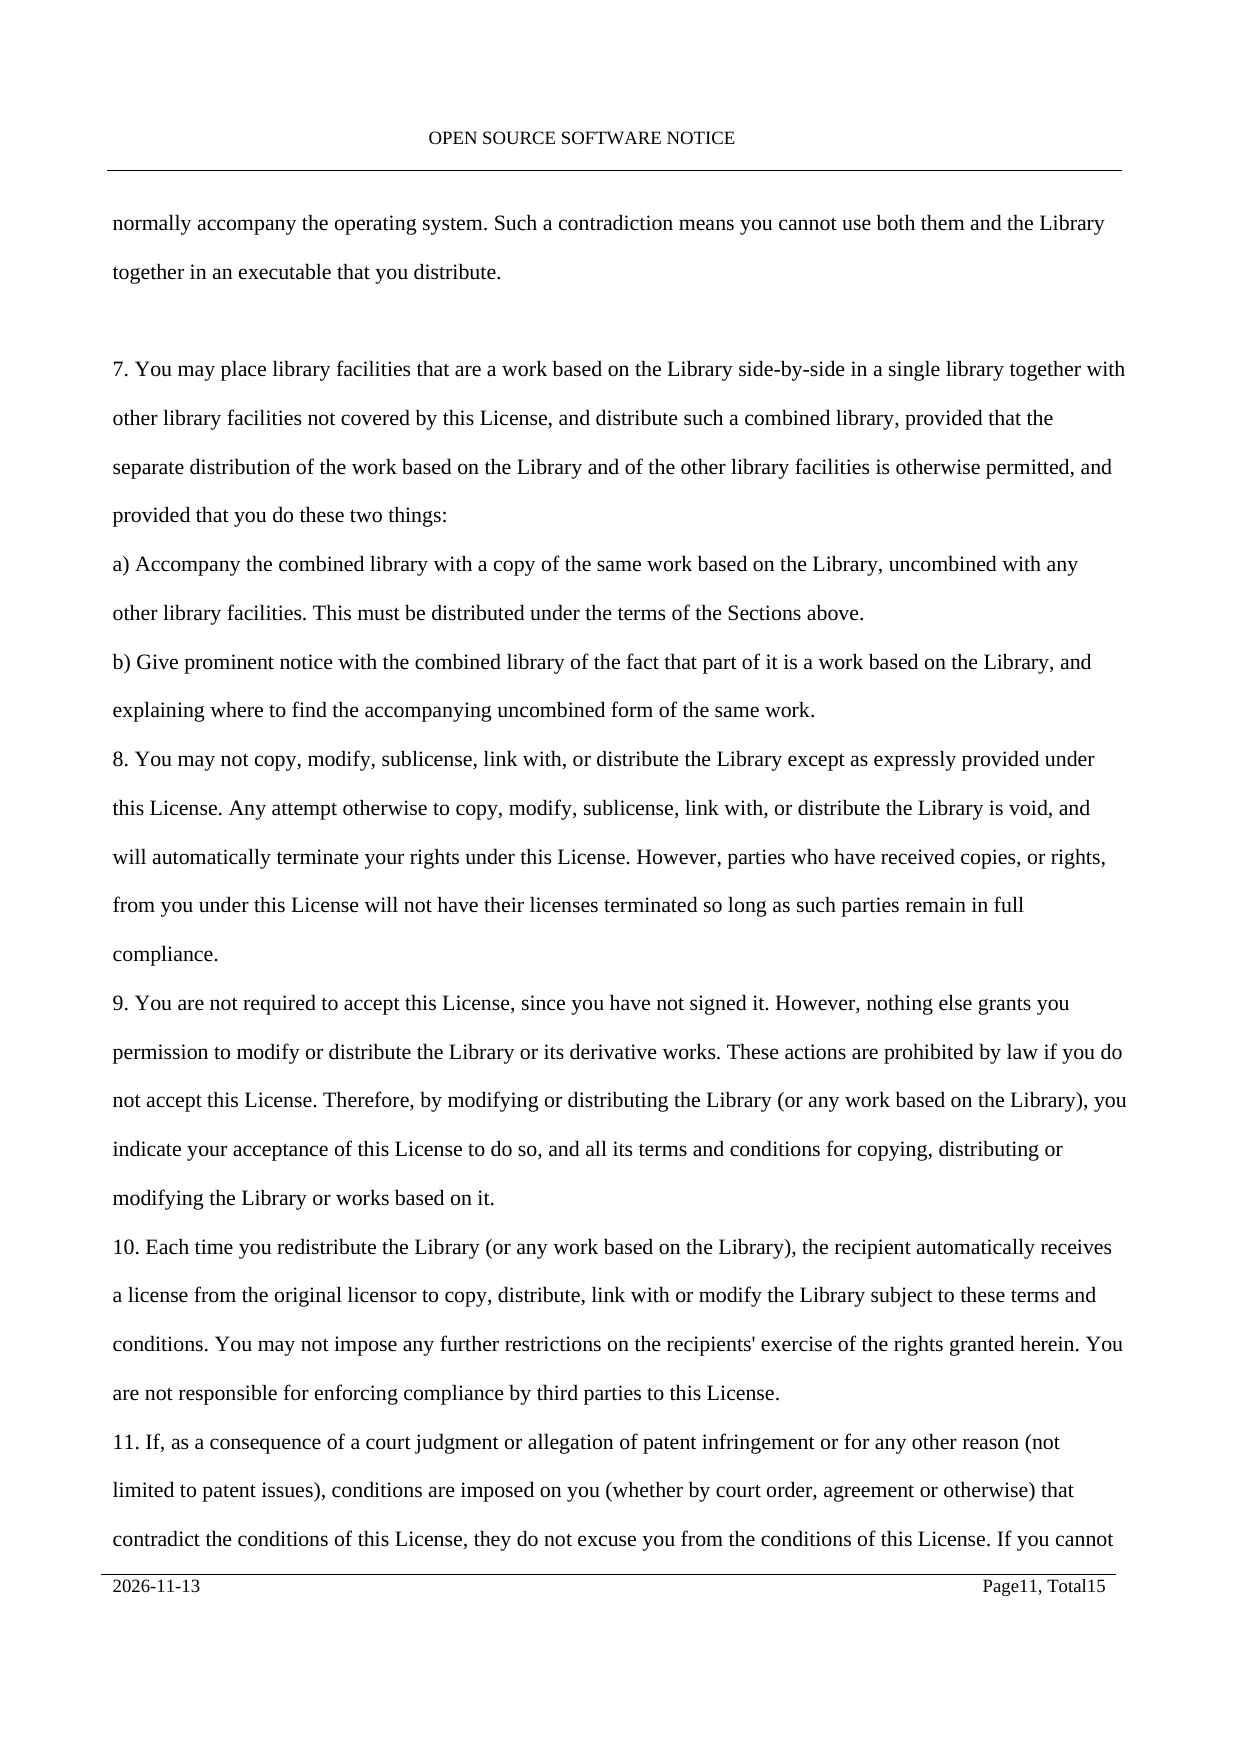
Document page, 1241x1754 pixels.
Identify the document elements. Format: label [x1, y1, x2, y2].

text [112, 206, 1128, 1555]
